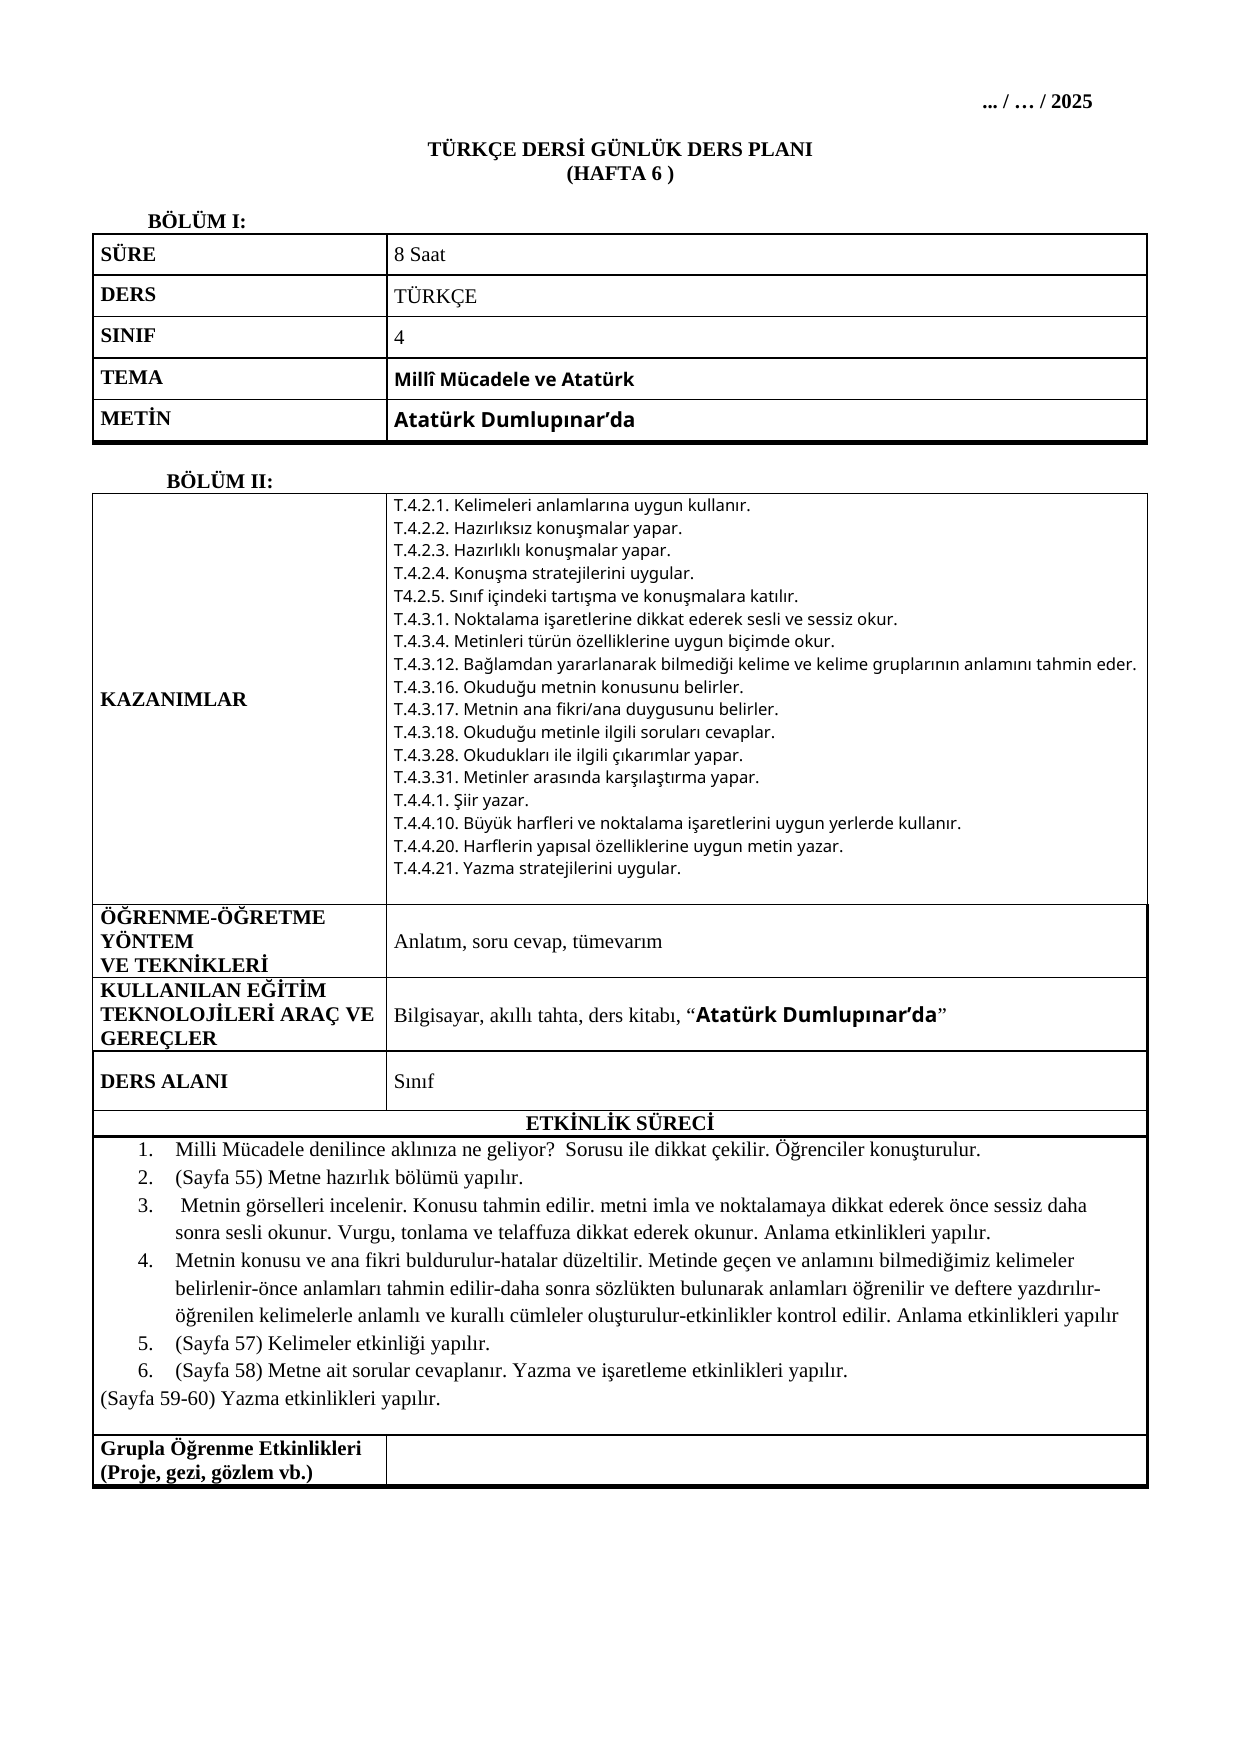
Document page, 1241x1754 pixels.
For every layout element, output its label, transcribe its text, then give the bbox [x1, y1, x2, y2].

table_header KAZANIMLAR [93, 494, 386, 904]
table_cell Bilgisayar, akıllı tahta, ders kitabı, “Atatürk Dumlupınar’da” [387, 978, 1146, 1050]
table_header T.4.2.1. Kelimeleri anlamlarına uygun kullanır. T.4.2.2. Hazırlıksız konuşmalar yapar. T.4.2.3. Hazırlıklı konuşmalar yapar. T.4.2.4. Konuşma stratejilerini uygular. T4.2.5. Sınıf içindeki tartışma ve konuşmalara katılır. T.4.3.1. Noktalama işaretlerine dikkat ederek sesli ve sessiz okur. T.4.3.4. Metinleri türün özelliklerine uygun biçimde okur. T.4.3.12. Bağlamdan yararlanarak bilmediği kelime ve kelime gruplarının anlamını tahmin eder. T.4.3.16. Okuduğu metnin konusunu belirler. T.4.3.17. Metnin ana fikri/ana duygusunu belirler. T.4.3.18. Okuduğu metinle ilgili soruları cevaplar. T.4.3.28. Okudukları ile ilgili çıkarımlar yapar. T.4.3.31. Metinler arasında karşılaştırma yapar. T.4.4.1. Şiir yazar. T.4.4.10. Büyük harfleri ve noktalama işaretlerini uygun yerlerde kullanır. T.4.4.20. Harflerin yapısal özelliklerine uygun metin yazar. T.4.4.21. Yazma stratejilerini uygular. [387, 494, 1147, 904]
text ... / … / 2025 [148, 89, 1092, 113]
table_cell DERS ALANI [94, 1052, 386, 1110]
table_cell METİN [94, 400, 386, 440]
text BÖLÜM I: [148, 209, 1092, 233]
table_cell ETKİNLİK SÜRECİ [94, 1111, 1146, 1135]
table_cell Milli Mücadele denilince aklınıza ne geliyor? Sorusu ile dikkat çekilir. Öğrenciler konuşturulur. (Sayfa 55) Metne hazırlık bölümü yapılır. Metnin görselleri incelenir. Konusu tahmin edilir. metni imla ve noktalamaya dikkat ederek önce sessiz daha sonra sesli okunur. Vurgu, tonlama ve telaffuza dikkat ederek okunur. Anlama etkinlikleri yapılır. Metnin konusu ve ana fikri buldurulur-hatalar düzeltilir. Metinde geçen ve anlamını bilmediğimiz kelimeler belirlenir-önce anlamları tahmin edilir-daha sonra sözlükten bulunarak anlamları öğrenilir ve deftere yazdırılır-öğrenilen kelimelerle anlamlı ve kurallı cümleler oluşturulur-etkinlikler kontrol edilir. Anlama etkinlikleri yapılır (Sayfa 57) Kelimeler etkinliği yapılır. (Sayfa 58) Metne ait sorular cevaplanır. Yazma ve işaretleme etkinlikleri yapılır. (Sayfa 59-60) Yazma etkinlikleri yapılır. [94, 1138, 1146, 1434]
text TÜRKÇE DERSİ GÜNLÜK DERS PLANI [148, 137, 1092, 161]
table_cell [387, 1436, 1146, 1484]
table_header 8 Saat [388, 235, 1146, 274]
table_header SÜRE [94, 235, 386, 274]
table_cell ÖĞRENME-ÖĞRETME YÖNTEM VE TEKNİKLERİ [93, 905, 386, 977]
table_cell Anlatım, soru cevap, tümevarım [387, 905, 1146, 977]
table_cell Sınıf [387, 1052, 1146, 1110]
table_cell Millî Mücadele ve Atatürk [388, 359, 1146, 398]
text (HAFTA 6 ) [148, 161, 1092, 185]
text BÖLÜM II: [148, 468, 1092, 493]
table_cell DERS [94, 276, 386, 316]
table_cell Grupla Öğrenme Etkinlikleri (Proje, gezi, gözlem vb.) [94, 1436, 386, 1484]
table_cell TEMA [94, 359, 386, 398]
table_cell 4 [388, 317, 1146, 357]
table_cell Atatürk Dumlupınar’da [388, 400, 1146, 440]
table_cell KULLANILAN EĞİTİM TEKNOLOJİLERİ ARAÇ VE GEREÇLER [93, 978, 386, 1050]
table_cell TÜRKÇE [388, 276, 1146, 316]
table_cell SINIF [94, 317, 386, 357]
